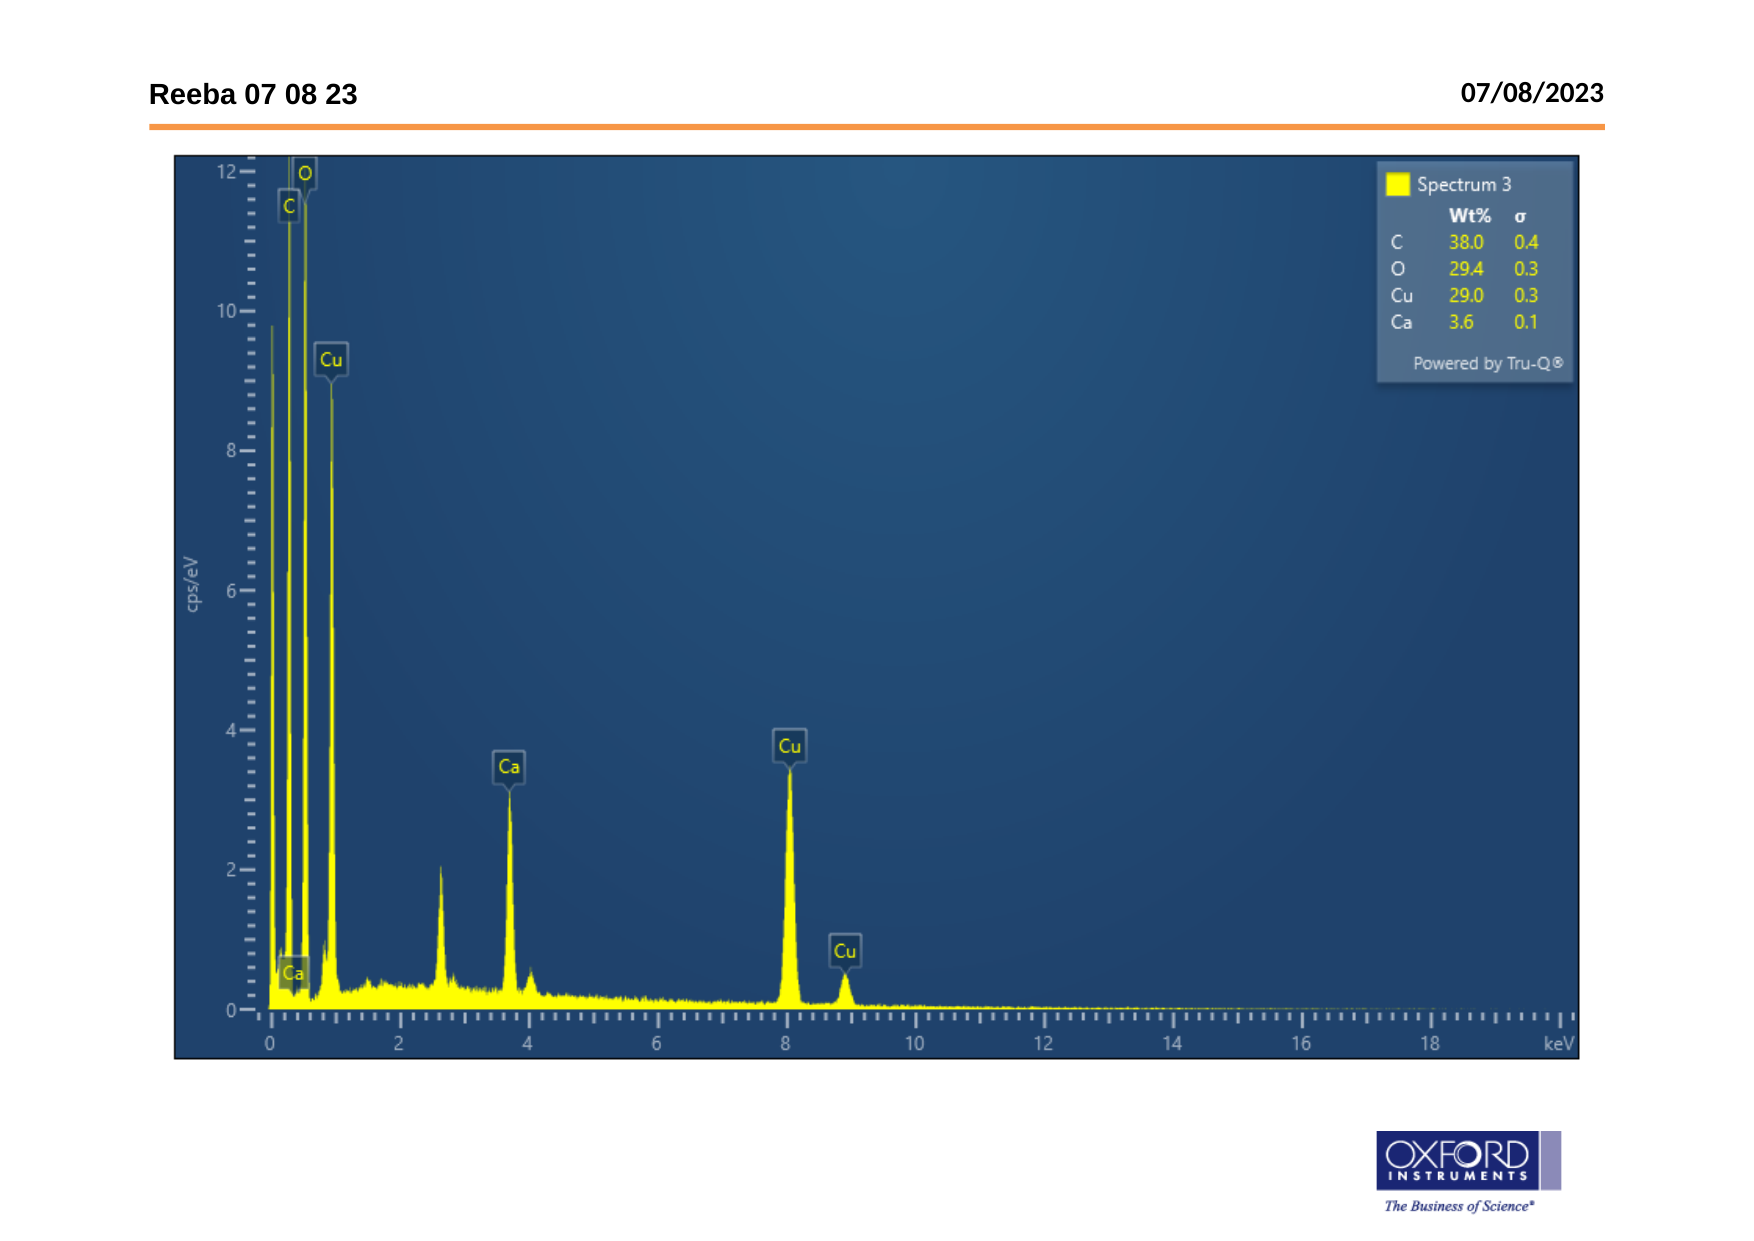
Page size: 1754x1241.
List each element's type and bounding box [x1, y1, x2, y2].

picture [1376, 1131, 1562, 1216]
